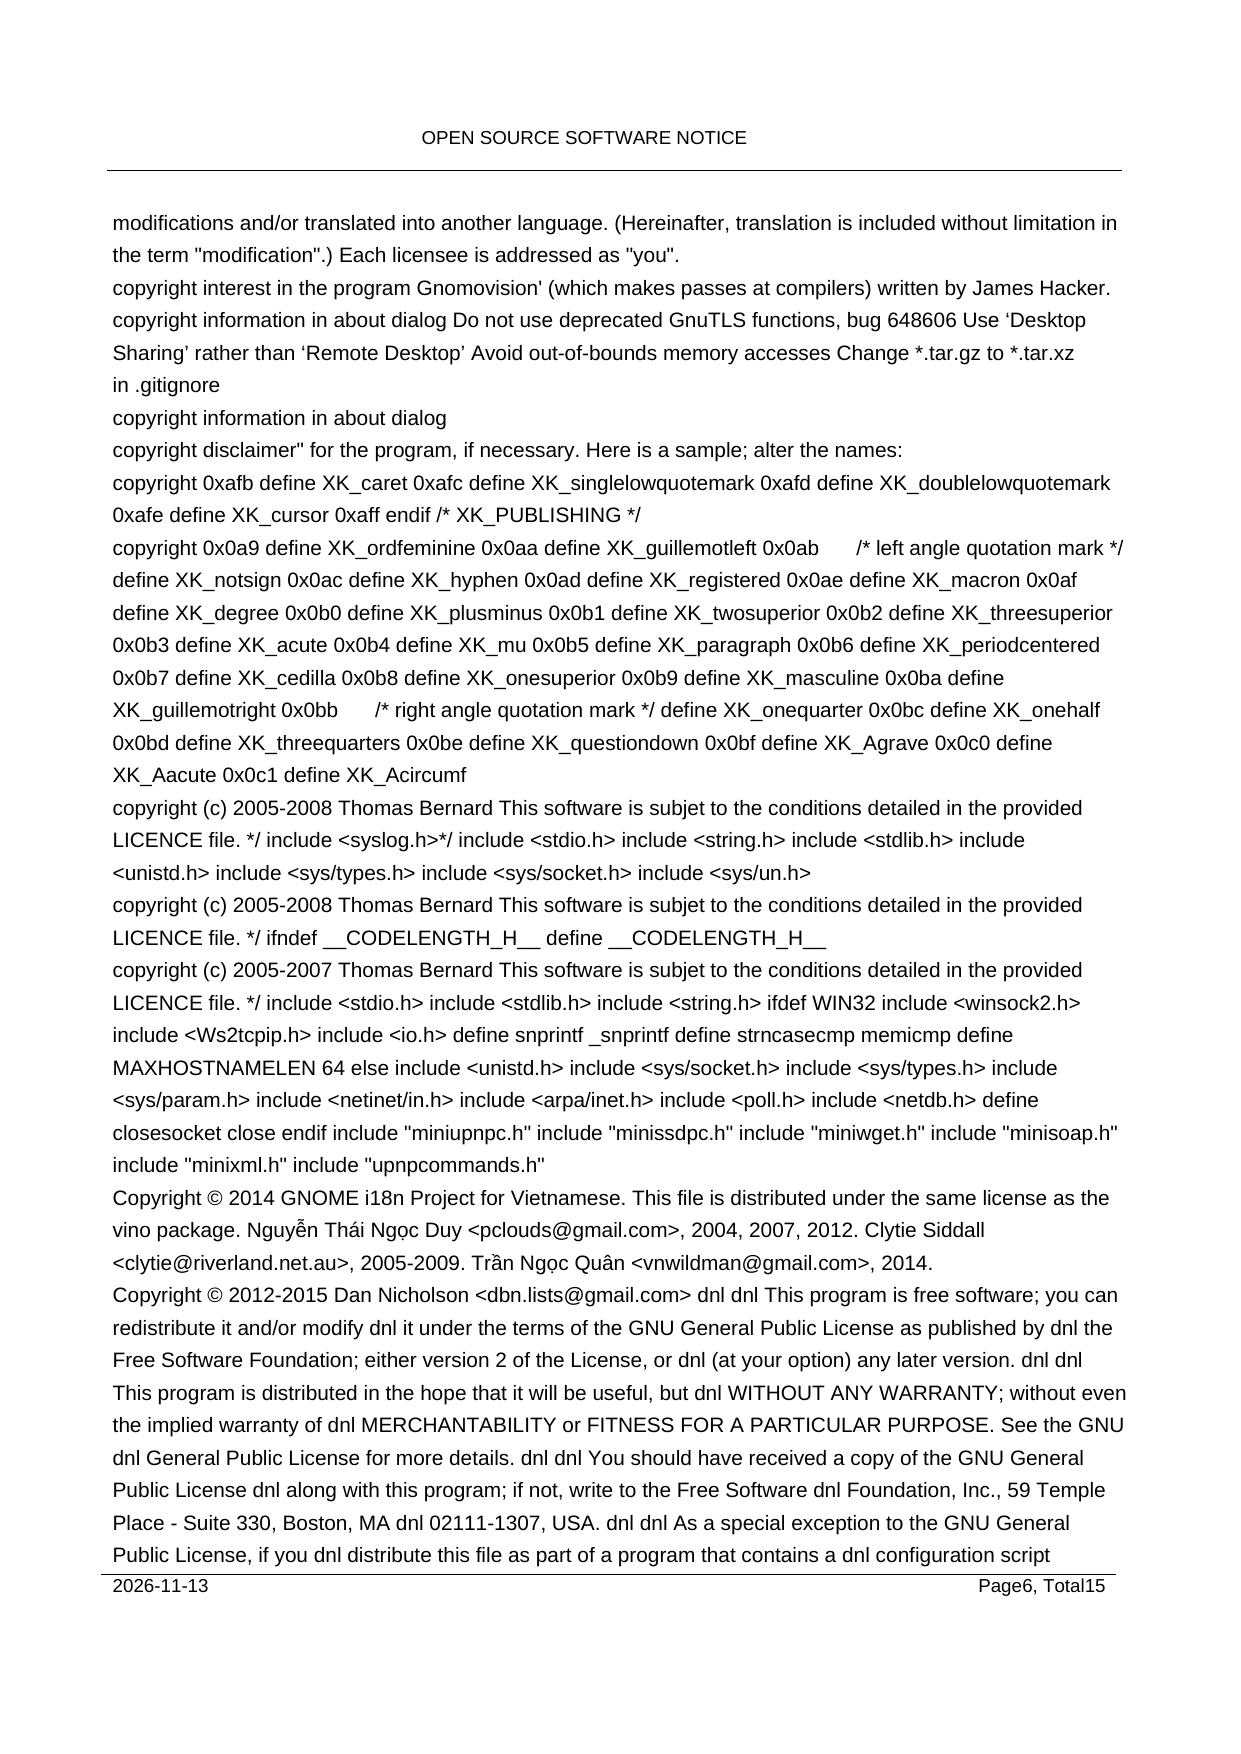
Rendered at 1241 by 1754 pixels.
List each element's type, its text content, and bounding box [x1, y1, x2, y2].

text copyright information in about dialog [112, 401, 1128, 434]
text copyright 0x0a9 define XK_ordfeminine 0x0aa define XK_guillemotleft 0x0ab /* left angle quotation mark */ define XK_notsign 0x0ac define XK_hyphen 0x0ad define XK_registered 0x0ae define XK_macron 0x0af define XK_degree 0x0b0 define XK_plusminus 0x0b1 define XK_twosuperior 0x0b2 define XK_threesuperior 0x0b3 define XK_acute 0x0b4 define XK_mu 0x0b5 define XK_paragraph 0x0b6 define XK_periodcentered 0x0b7 define XK_cedilla 0x0b8 define XK_onesuperior 0x0b9 define XK_masculine 0x0ba define XK_guillemotright 0x0bb /* right angle quotation mark */ define XK_onequarter 0x0bc define XK_onehalf 0x0bd define XK_threequarters 0x0be define XK_questiondown 0x0bf define XK_Agrave 0x0c0 define XK_Aacute 0x0c1 define XK_Acircumf [112, 531, 1128, 791]
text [112, 206, 1128, 271]
text copyright disclaimer" for the program, if necessary. Here is a sample; alter the names: [112, 434, 1128, 466]
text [112, 1279, 1128, 1571]
text copyright (c) 2005-2008 Thomas Bernard This software is subjet to the conditions detailed in the provided LICENCE file. */ include <syslog.h>*/ include <stdio.h> include <string.h> include <stdlib.h> include <unistd.h> include <sys/types.h> include <sys/socket.h> include <sys/un.h> [112, 791, 1128, 889]
text copyright (c) 2005-2007 Thomas Bernard This software is subjet to the conditions detailed in the provided LICENCE file. */ include <stdio.h> include <stdlib.h> include <string.h> ifdef WIN32 include <winsock2.h> include <Ws2tcpip.h> include <io.h> define snprintf _snprintf define strncasecmp memicmp define MAXHOSTNAMELEN 64 else include <unistd.h> include <sys/socket.h> include <sys/types.h> include <sys/param.h> include <netinet/in.h> include <arpa/inet.h> include <poll.h> include <netdb.h> define closesocket close endif include "miniupnpc.h" include "minissdpc.h" include "miniwget.h" include "minisoap.h" include "minixml.h" include "upnpcommands.h" [112, 954, 1128, 1181]
text copyright 0xafb define XK_caret 0xafc define XK_singlelowquotemark 0xafd define XK_doublelowquotemark 0xafe define XK_cursor 0xaff endif /* XK_PUBLISHING */ [112, 466, 1128, 531]
text copyright interest in the program Gnomovision' (which makes passes at compilers) written by James Hacker. [112, 271, 1128, 304]
text Copyright © 2014 GNOME i18n Project for Vietnamese. This file is distributed under the same license as the vino package. Nguyễn Thái Ngọc Duy <pclouds@gmail.com>, 2004, 2007, 2012. Clytie Siddall <clytie@riverland.net.au>, 2005-2009. Trần Ngọc Quân <vnwildman@gmail.com>, 2014. [112, 1181, 1128, 1279]
text copyright information in about dialog Do not use deprecated GnuTLS functions, bug 648606 Use ‘Desktop Sharing’ rather than ‘Remote Desktop’ Avoid out-of-bounds memory accesses Change *.tar.gz to *.tar.xz in .gitignore [112, 304, 1128, 401]
text copyright (c) 2005-2008 Thomas Bernard This software is subjet to the conditions detailed in the provided LICENCE file. */ ifndef __CODELENGTH_H__ define __CODELENGTH_H__ [112, 889, 1128, 954]
